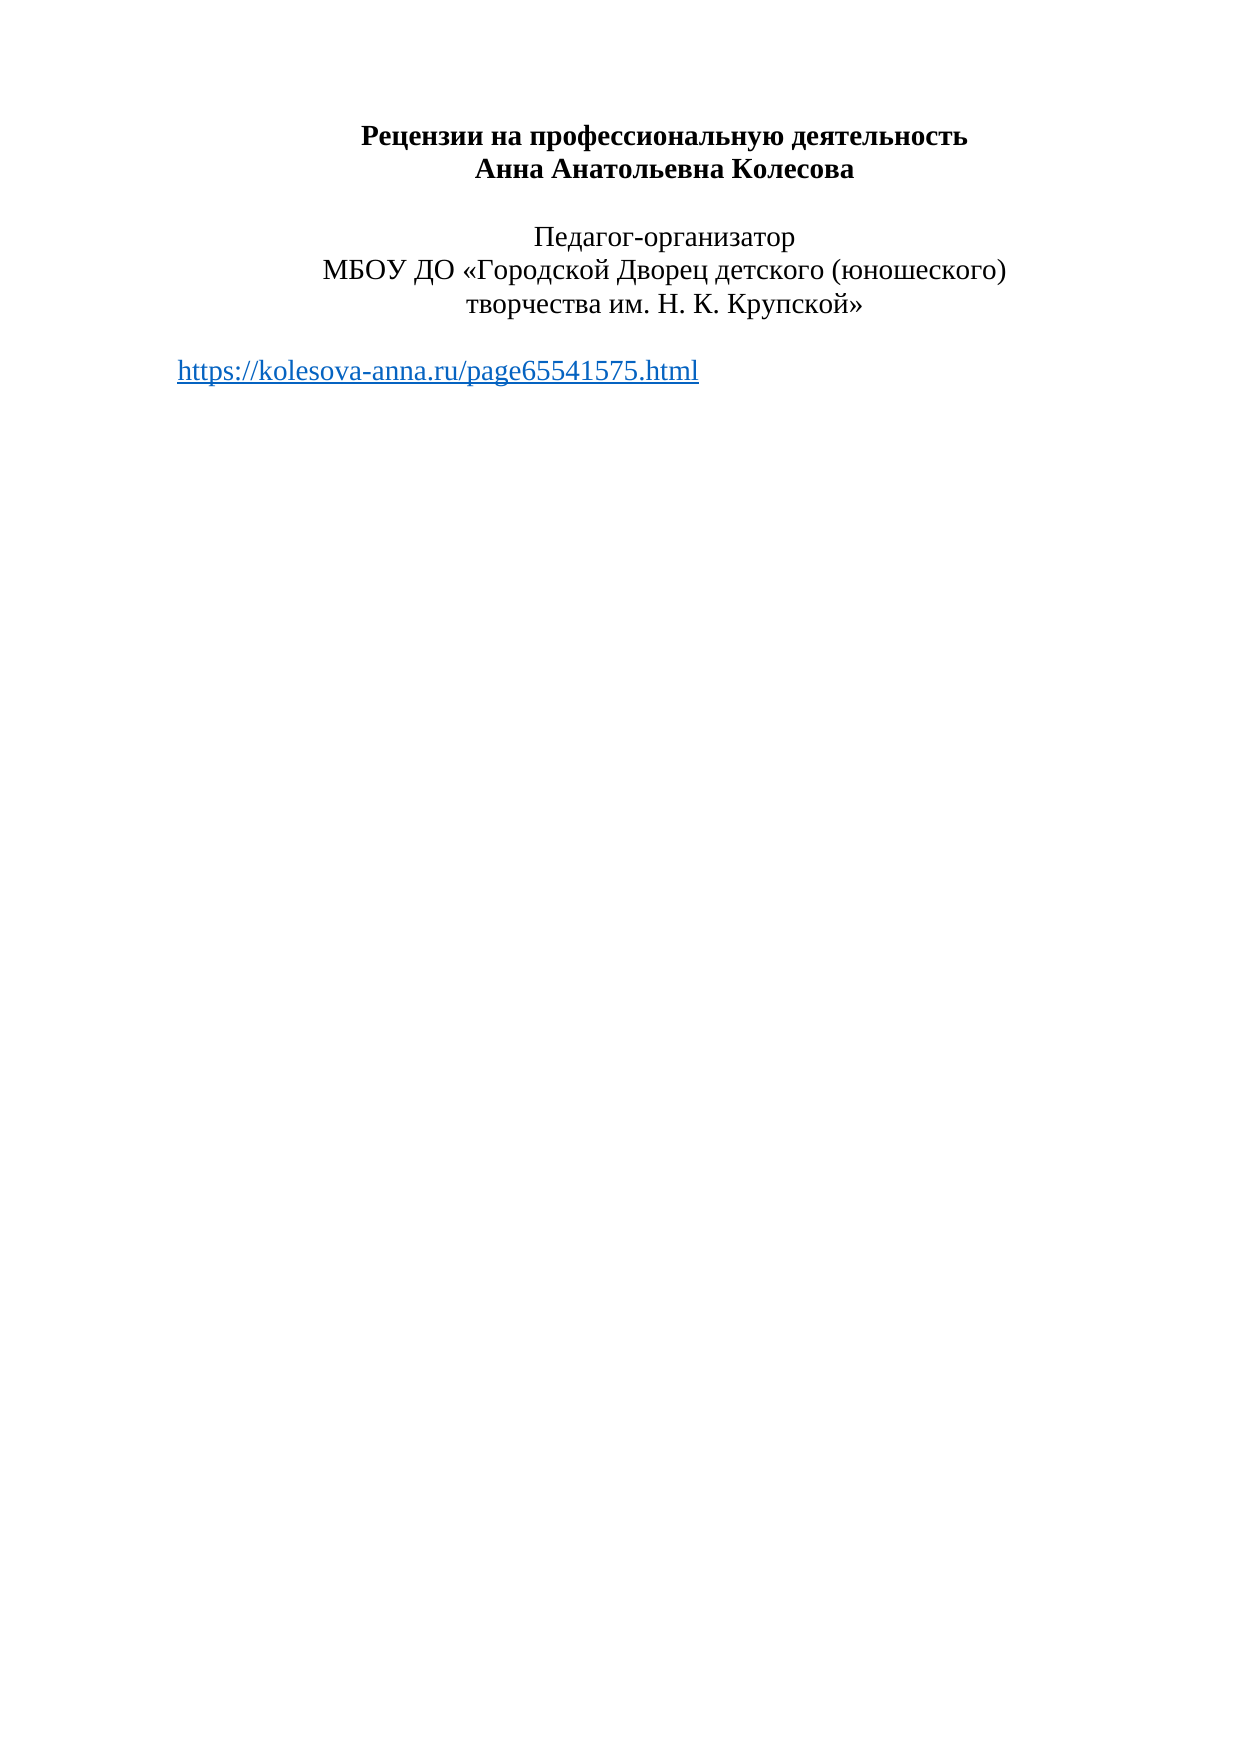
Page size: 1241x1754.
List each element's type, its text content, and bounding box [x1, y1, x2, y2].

text https://kolesova-anna.ru/page65541575.html [177, 353, 1152, 386]
text Анна Анатольевна Колесова [177, 152, 1152, 185]
text Рецензии на профессиональную деятельность [177, 118, 1152, 152]
text МБОУ ДО «Городской Дворец детского (юношеского) [177, 252, 1152, 286]
text Педагог-организатор [177, 219, 1152, 252]
text творчества им. Н. К. Крупской» [177, 286, 1152, 319]
